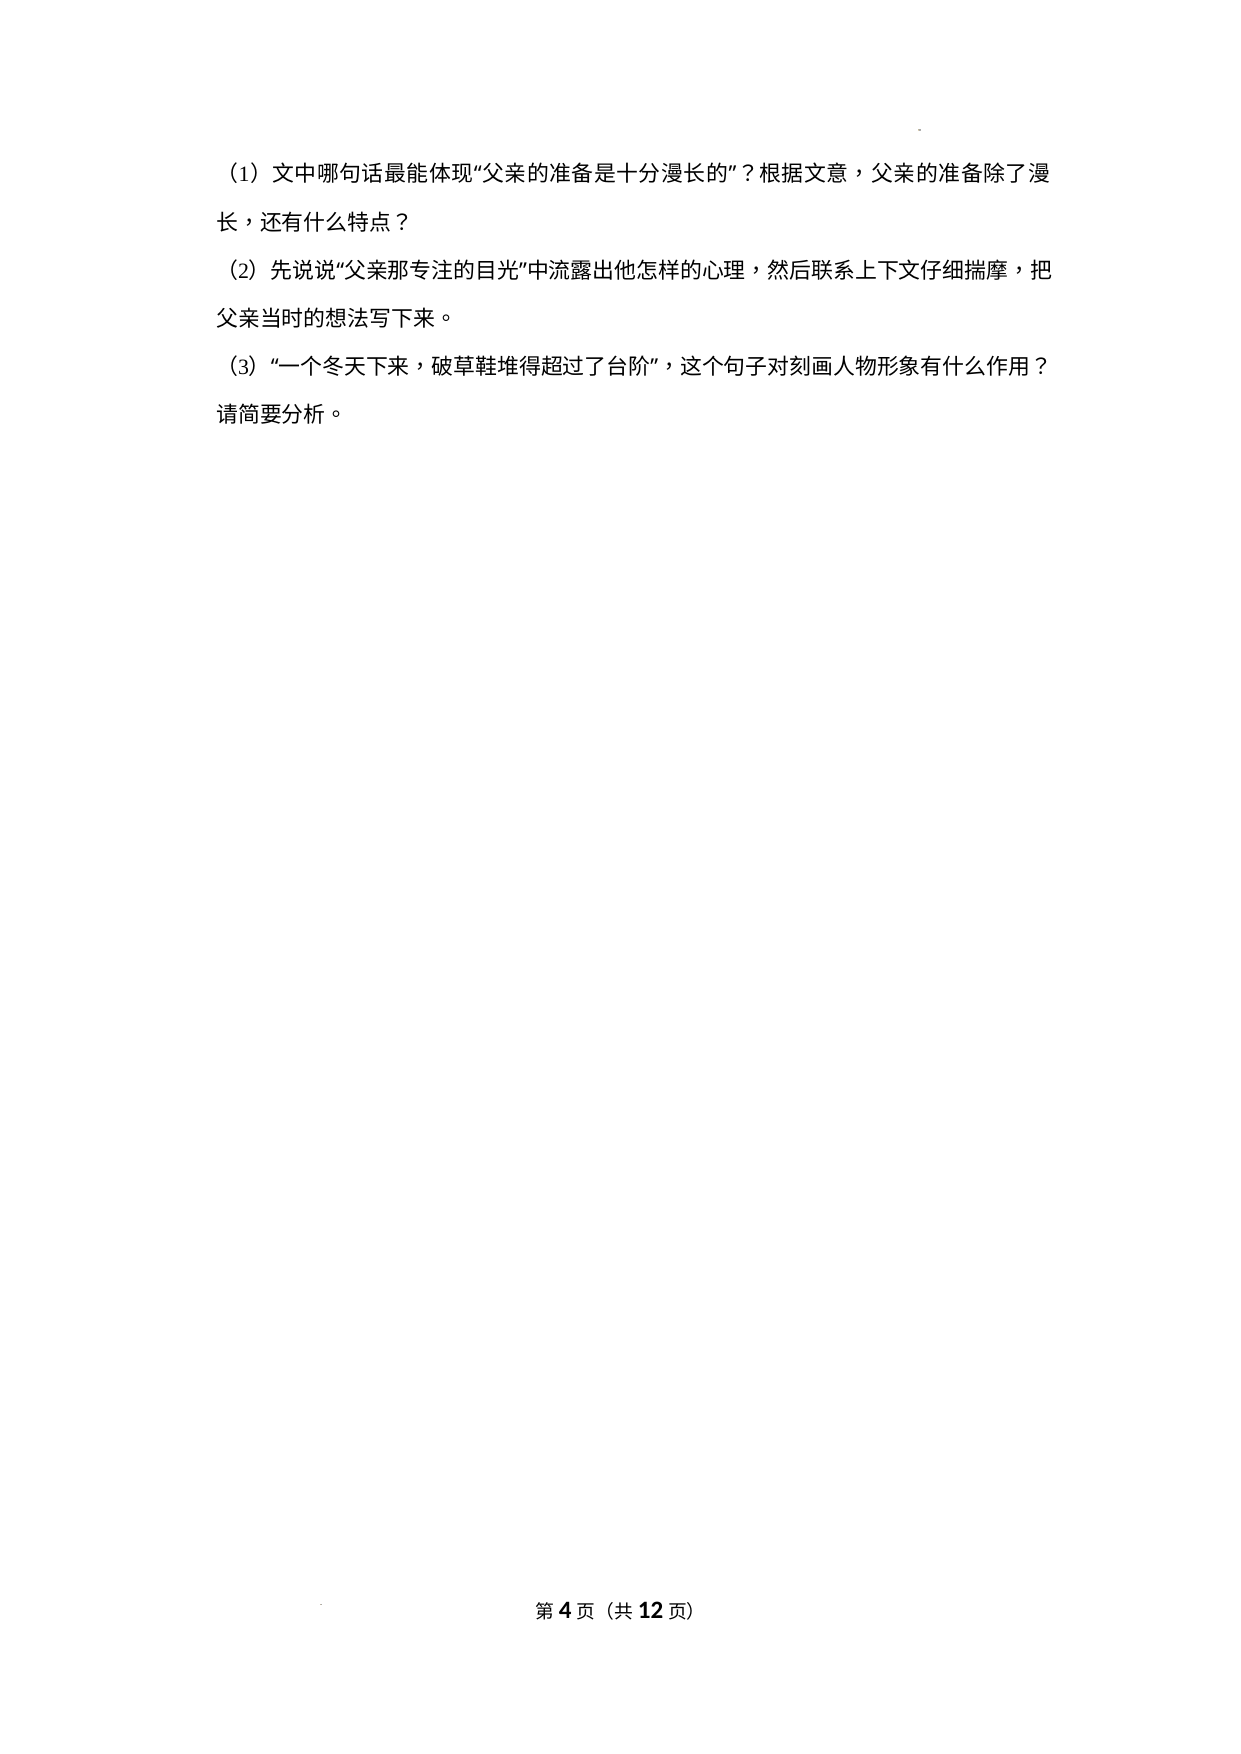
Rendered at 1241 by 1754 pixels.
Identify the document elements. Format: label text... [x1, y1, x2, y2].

text （2）先说说“父亲那专注的目光”中流露出他怎样的心理，然后联系上下文仔细揣摩，把父亲当时的想法写下来。 [216, 253, 1053, 334]
text （1）文中哪句话最能体现“父亲的准备是十分漫长的”？根据文意，父亲的准备除了漫长，还有什么特点？ [216, 157, 1053, 238]
text （3）“一个冬天下来，破草鞋堆得超过了台阶”，这个句子对刻画人物形象有什么作用？请简要分析。 [216, 349, 1053, 431]
